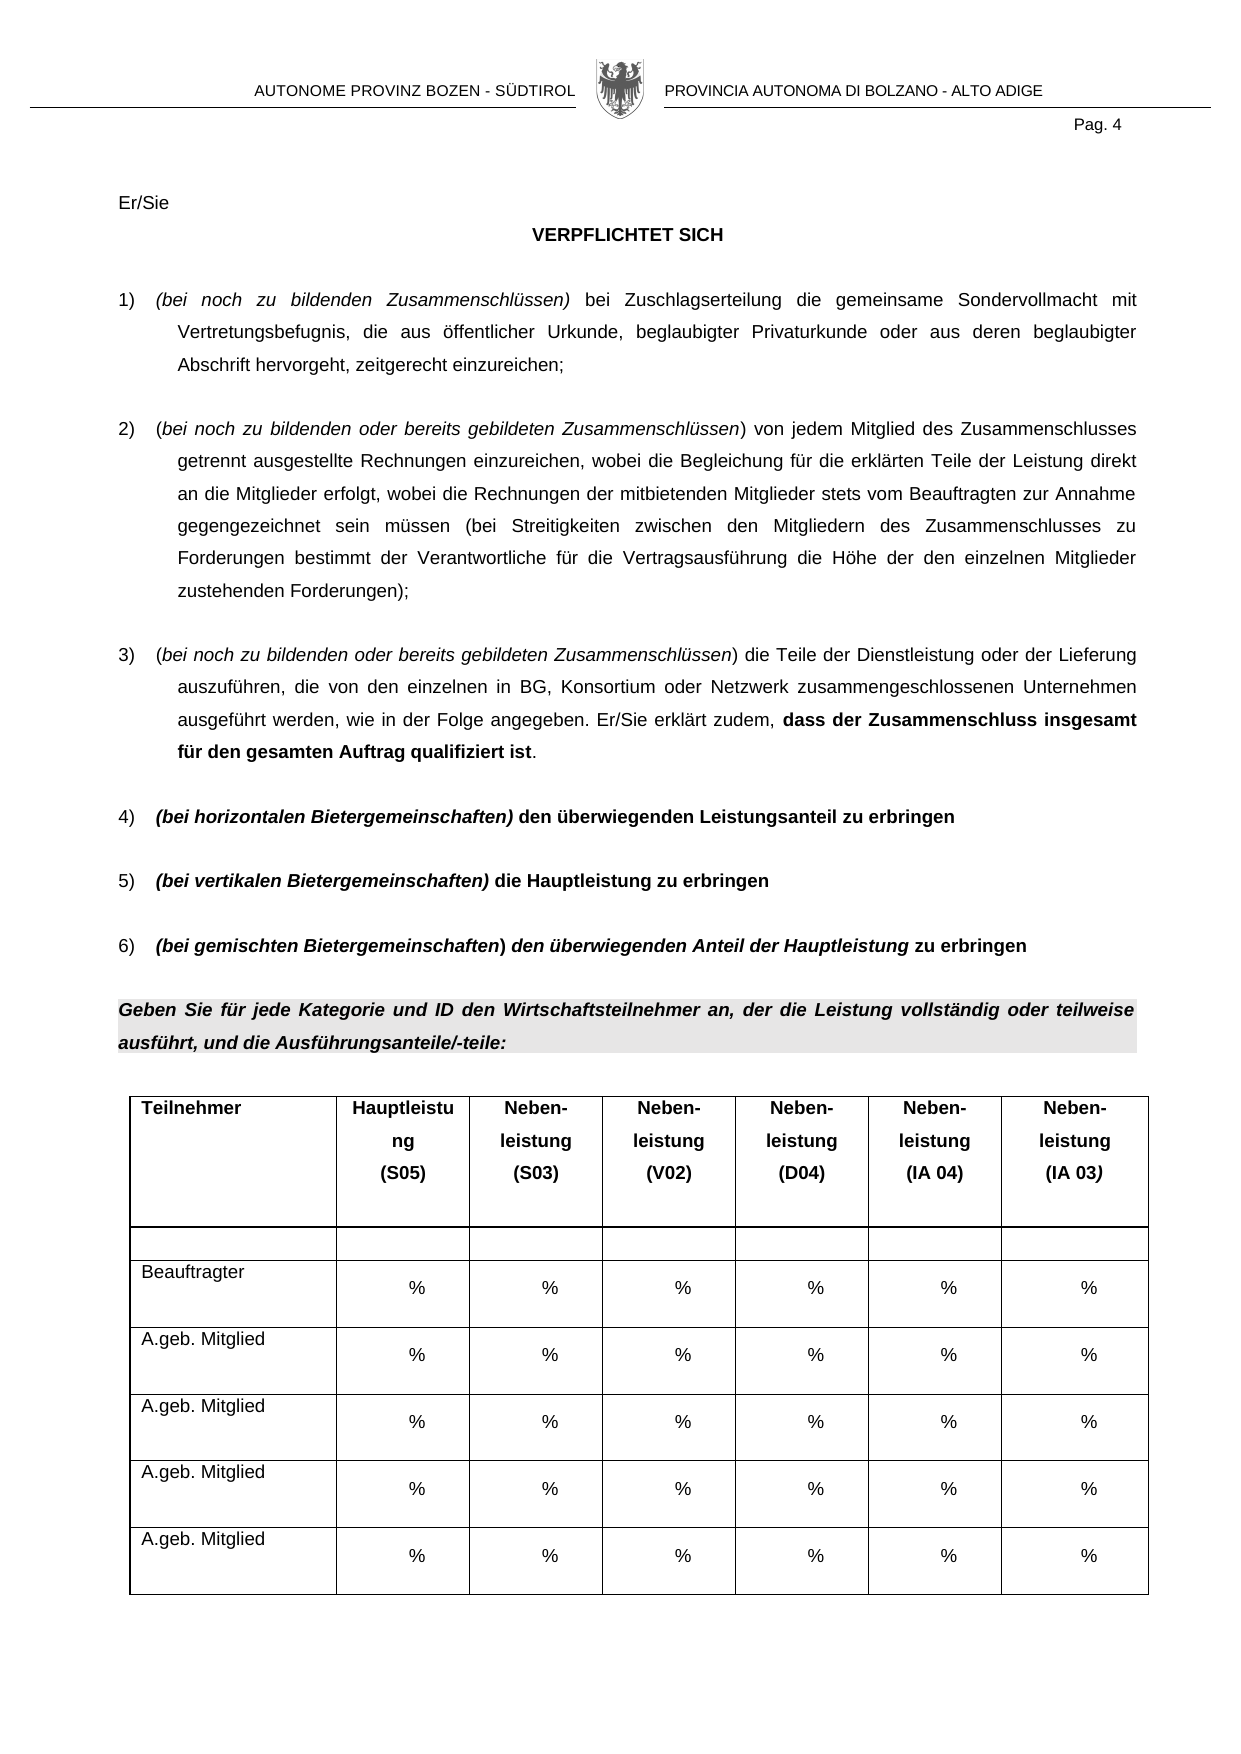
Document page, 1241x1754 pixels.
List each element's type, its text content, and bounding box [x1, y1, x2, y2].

table_header Hauptleistung (S05) [337, 1097, 469, 1226]
table_cell % [869, 1528, 1001, 1594]
table_cell [131, 1228, 336, 1260]
text VERPFLICHTET SICH [118, 224, 1137, 246]
table_cell A.geb. Mitglied [131, 1395, 336, 1460]
table_cell [869, 1228, 1001, 1260]
table_header Neben-leistung (V02) [603, 1097, 735, 1226]
table_cell % [337, 1395, 469, 1460]
list (bei horizontalen Bietergemeinschaften) den überwiegenden Leistungsanteil zu erbringen [118, 806, 1137, 827]
table_cell A.geb. Mitglied [131, 1461, 336, 1527]
text Er/Sie [118, 192, 1137, 213]
table_cell % [470, 1395, 602, 1460]
list (bei noch zu bildenden oder bereits gebildeten Zusammenschlüssen) von jedem Mitglied des Zusammenschlusses getrennt ausgestellte Rechnungen einzureichen, wobei die Begleichung für die erklärten Teile der Leistung direkt an die Mitglieder erfolgt, wobei die Rechnungen der mitbietenden Mitglieder stets vom Beauftragten zur Annahme gegengezeichnet sein müssen (bei Streitigkeiten zwischen den Mitgliedern des Zusammenschlusses zu Forderungen bestimmt der Verantwortliche für die Vertragsausführung die Höhe der den einzelnen Mitglieder zustehenden Forderungen); [118, 418, 1137, 601]
table_cell % [869, 1461, 1001, 1527]
table_cell A.geb. Mitglied [131, 1328, 336, 1393]
table_cell % [603, 1261, 735, 1327]
table_cell % [337, 1261, 469, 1327]
table_cell [603, 1228, 735, 1260]
table_cell % [603, 1528, 735, 1594]
list (bei gemischten Bietergemeinschaften) den überwiegenden Anteil der Hauptleistung zu erbringen [118, 935, 1137, 956]
table_cell % [1002, 1261, 1148, 1327]
table_cell % [337, 1461, 469, 1527]
table_cell % [736, 1395, 868, 1460]
table_cell % [1002, 1395, 1148, 1460]
table_cell % [869, 1395, 1001, 1460]
table_cell % [736, 1528, 868, 1594]
table_cell % [736, 1328, 868, 1393]
table_cell % [869, 1261, 1001, 1327]
table_cell % [470, 1528, 602, 1594]
table_cell % [470, 1461, 602, 1527]
picture [596, 59, 644, 119]
table_cell % [736, 1261, 868, 1327]
table_cell A.geb. Mitglied [131, 1528, 336, 1594]
table_cell % [603, 1395, 735, 1460]
table_cell % [470, 1328, 602, 1393]
list (bei noch zu bildenden oder bereits gebildeten Zusammenschlüssen) die Teile der Dienstleistung oder der Lieferung auszuführen, die von den einzelnen in BG, Konsortium oder Netzwerk zusammengeschlossenen Unternehmen ausgeführt werden, wie in der Folge angegeben. Er/Sie erklärt zudem, dass der Zusammenschluss insgesamt für den gesamten Auftrag qualifiziert ist. [118, 644, 1137, 762]
table_cell [337, 1228, 469, 1260]
table_header Neben-leistung (IA 04) [869, 1097, 1001, 1226]
list (bei noch zu bildenden Zusammenschlüssen) bei Zuschlagserteilung die gemeinsame Sondervollmacht mit Vertretungsbefugnis, die aus öffentlicher Urkunde, beglaubigter Privaturkunde oder aus deren beglaubigter Abschrift hervorgeht, zeitgerecht einzureichen; [118, 289, 1137, 375]
table_cell % [1002, 1528, 1148, 1594]
table_cell [1002, 1228, 1148, 1260]
table_cell % [470, 1261, 602, 1327]
table_header Neben-leistung (IA 03) [1002, 1097, 1148, 1226]
table_cell % [736, 1461, 868, 1527]
table_header Neben-leistung (S03) [470, 1097, 602, 1226]
text Geben Sie für jede Kategorie und ID den Wirtschaftsteilnehmer an, der die Leistung vollständig oder teilweise ausführt, und die Ausführungsanteile/-teile: [118, 999, 1137, 1053]
table_cell % [1002, 1461, 1148, 1527]
table_cell % [603, 1328, 735, 1393]
table_cell % [1002, 1328, 1148, 1393]
table_header Teilnehmer [131, 1097, 336, 1226]
list (bei vertikalen Bietergemeinschaften) die Hauptleistung zu erbringen [118, 870, 1137, 892]
table_cell [470, 1228, 602, 1260]
table_cell [736, 1228, 868, 1260]
table_cell % [869, 1328, 1001, 1393]
table_cell % [337, 1328, 469, 1393]
table_cell % [337, 1528, 469, 1594]
table_header Neben-leistung (D04) [736, 1097, 868, 1226]
table_cell Beauftragter [131, 1261, 336, 1327]
table_cell % [603, 1461, 735, 1527]
